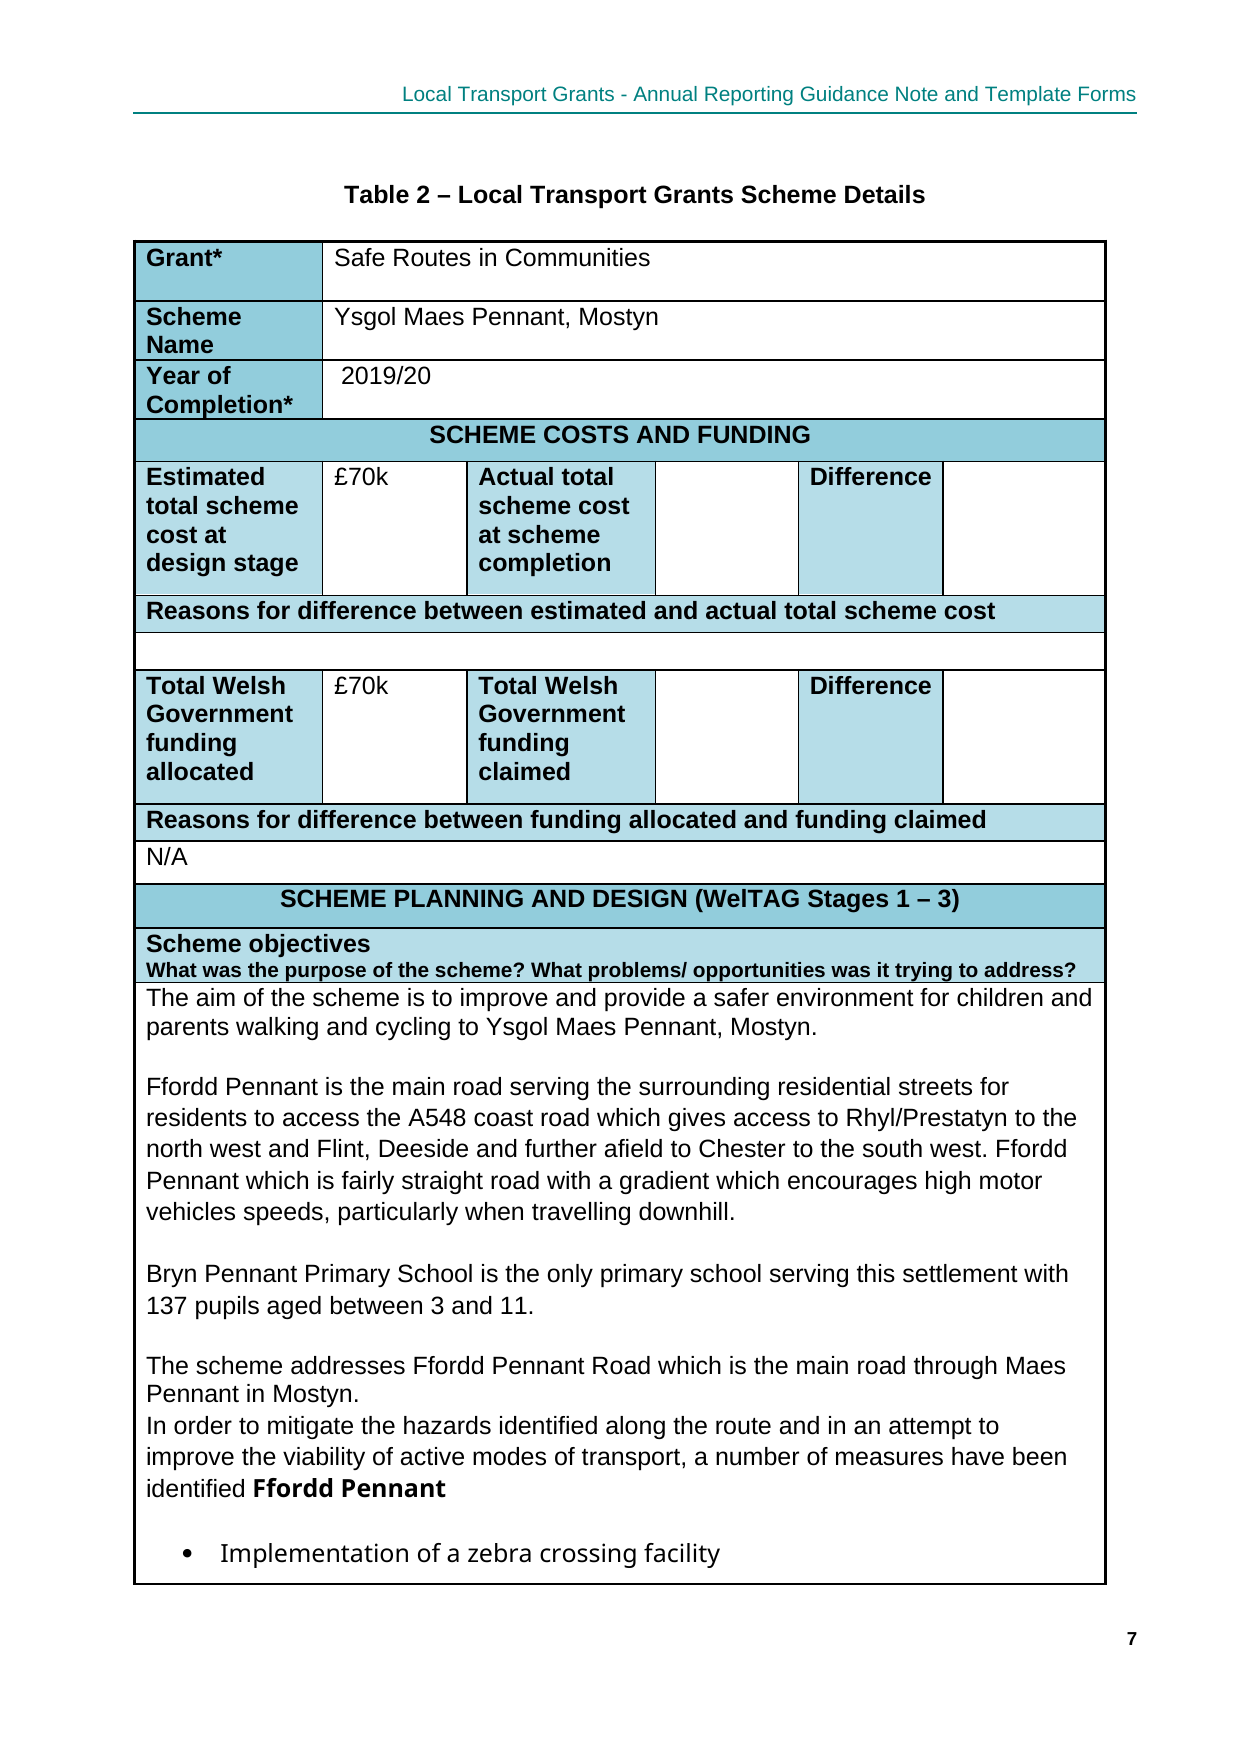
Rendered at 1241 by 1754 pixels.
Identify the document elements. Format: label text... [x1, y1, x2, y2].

table_cell SCHEME COSTS AND FUNDING [136, 420, 1104, 461]
table_cell [944, 671, 1104, 803]
table_cell Difference [799, 462, 942, 594]
table_cell Scheme Name [136, 302, 322, 359]
table_cell Reasons for difference between estimated and actual total scheme cost [136, 596, 1104, 632]
table_cell N/A [136, 842, 1104, 883]
table_cell Actual total scheme cost at scheme completion [468, 462, 655, 594]
table_cell Year of Completion* [136, 361, 322, 418]
table_cell [656, 671, 798, 803]
table_cell [136, 633, 1104, 669]
table_cell Total Welsh Government funding claimed [468, 671, 655, 803]
table_cell Total Welsh Government funding allocated [136, 671, 322, 803]
table_header Grant* [136, 243, 322, 300]
table_cell Difference [799, 671, 942, 803]
table_cell 2019/20 [323, 361, 1104, 418]
table_cell [656, 462, 798, 594]
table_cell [136, 983, 1104, 1583]
table_cell Scheme objectives What was the purpose of the scheme? What problems/ opportunities was it trying to address? [136, 929, 1104, 982]
table_cell Estimated total scheme cost at design stage [136, 462, 322, 594]
subtitle Table 2 – Local Transport Grants Scheme Details [133, 177, 1137, 208]
table_header Safe Routes in Communities [323, 243, 1104, 300]
table_cell Reasons for difference between funding allocated and funding claimed [136, 805, 1104, 840]
table_cell SCHEME PLANNING AND DESIGN (WelTAG Stages 1 – 3) [136, 885, 1104, 927]
table_cell Ysgol Maes Pennant, Mostyn [323, 302, 1104, 359]
table_cell [944, 462, 1104, 594]
table_cell £70k [323, 671, 466, 803]
table_cell £70k [323, 462, 466, 594]
